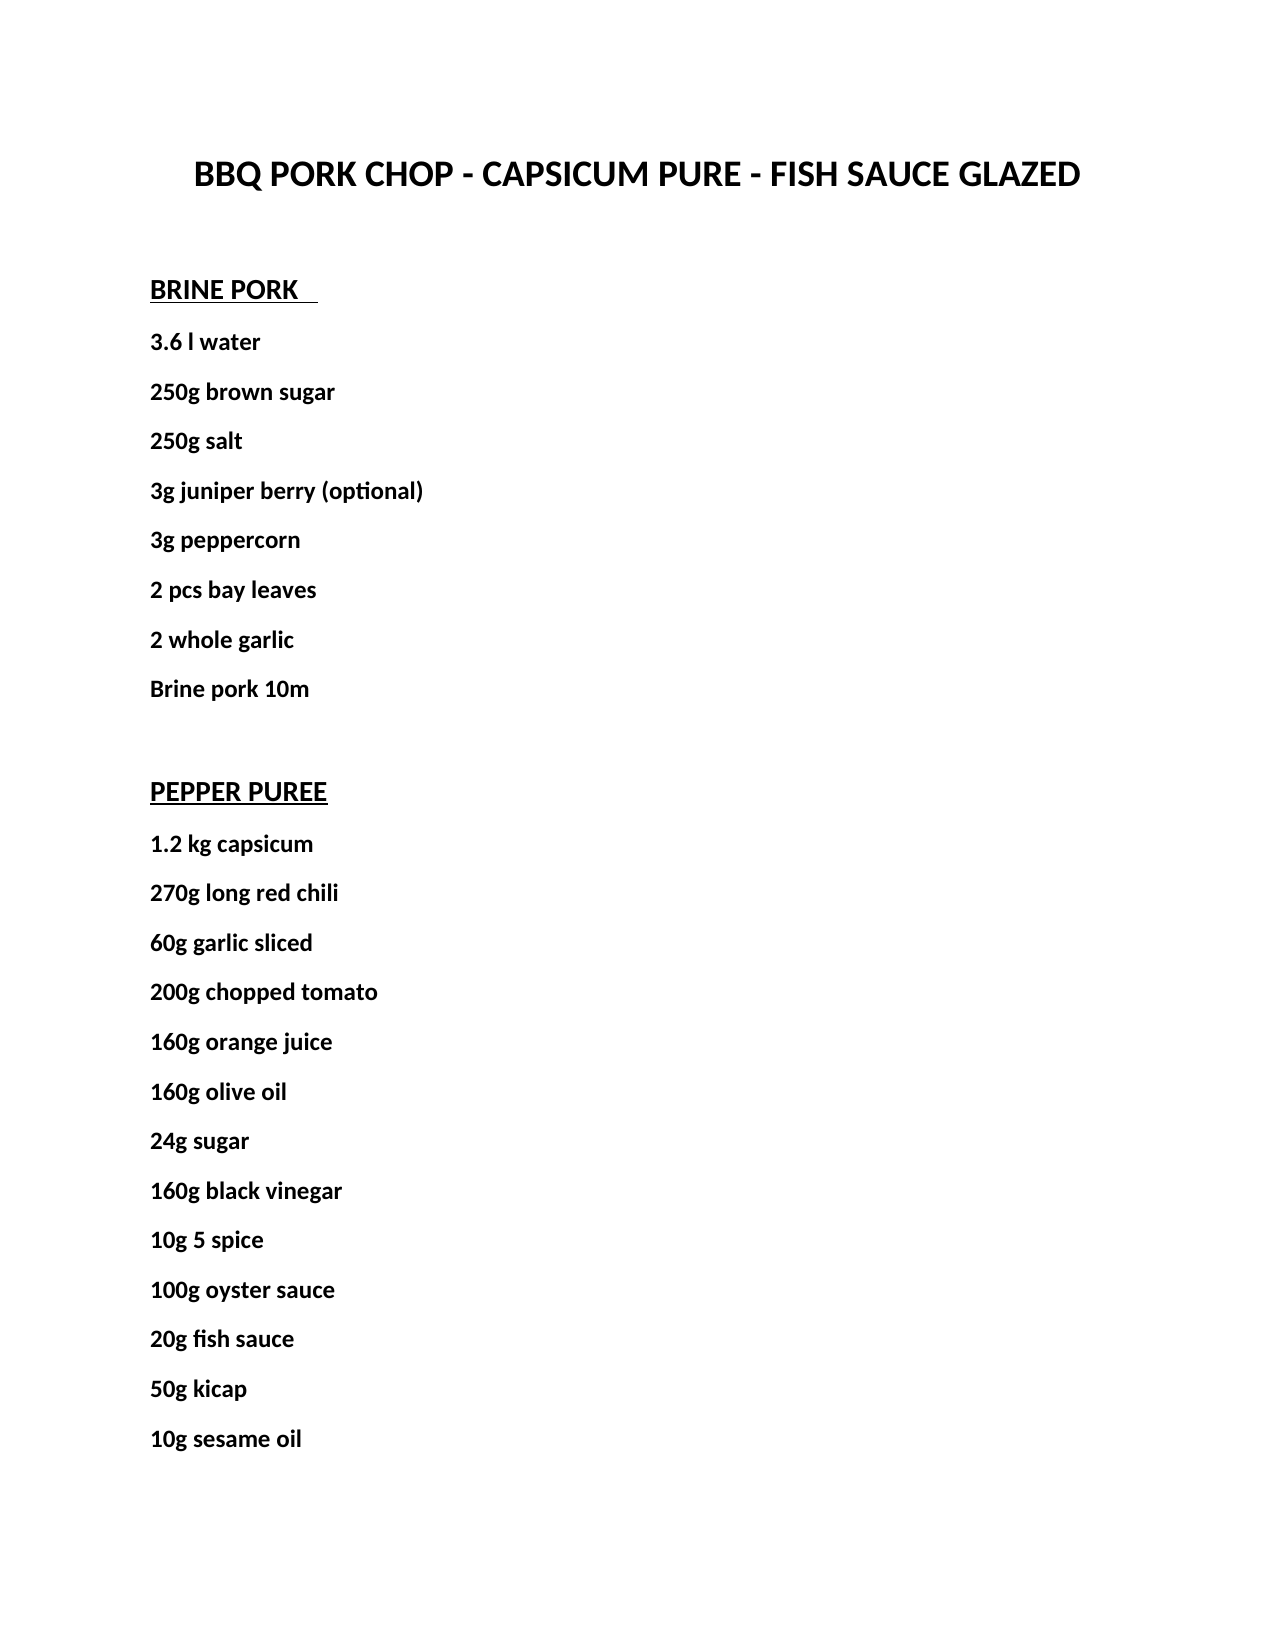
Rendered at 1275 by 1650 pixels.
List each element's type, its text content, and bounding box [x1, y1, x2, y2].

text BBQ PORK CHOP - CAPSICUM PURE - FISH SAUCE GLAZED [150, 150, 1125, 196]
text 160g orange juice [150, 1026, 1125, 1057]
text BRINE PORK [150, 271, 1125, 307]
text 2 pcs bay leaves [150, 574, 1125, 605]
text 270g long red chili [150, 877, 1125, 908]
text 50g kicap [150, 1373, 1125, 1404]
text 1.2 kg capsicum [150, 828, 1125, 858]
text 100g oyster sauce [150, 1274, 1125, 1304]
text 3.6 l water [150, 326, 1125, 357]
text 250g salt [150, 426, 1125, 456]
text 3g peppercorn [150, 525, 1125, 555]
text 10g 5 spice [150, 1224, 1125, 1255]
text 24g sugar [150, 1125, 1125, 1156]
text Brine pork 10m [150, 673, 1125, 704]
text 250g brown sugar [150, 376, 1125, 406]
text 60g garlic sliced [150, 927, 1125, 957]
text 3g juniper berry (optional) [150, 475, 1125, 506]
text 2 whole garlic [150, 624, 1125, 654]
text 160g olive oil [150, 1076, 1125, 1106]
text PEPPER PUREE [150, 773, 1125, 808]
text 160g black vinegar [150, 1175, 1125, 1205]
text 200g chopped tomato [150, 976, 1125, 1007]
text 20g fish sauce [150, 1323, 1125, 1354]
text 10g sesame oil [150, 1423, 1125, 1453]
